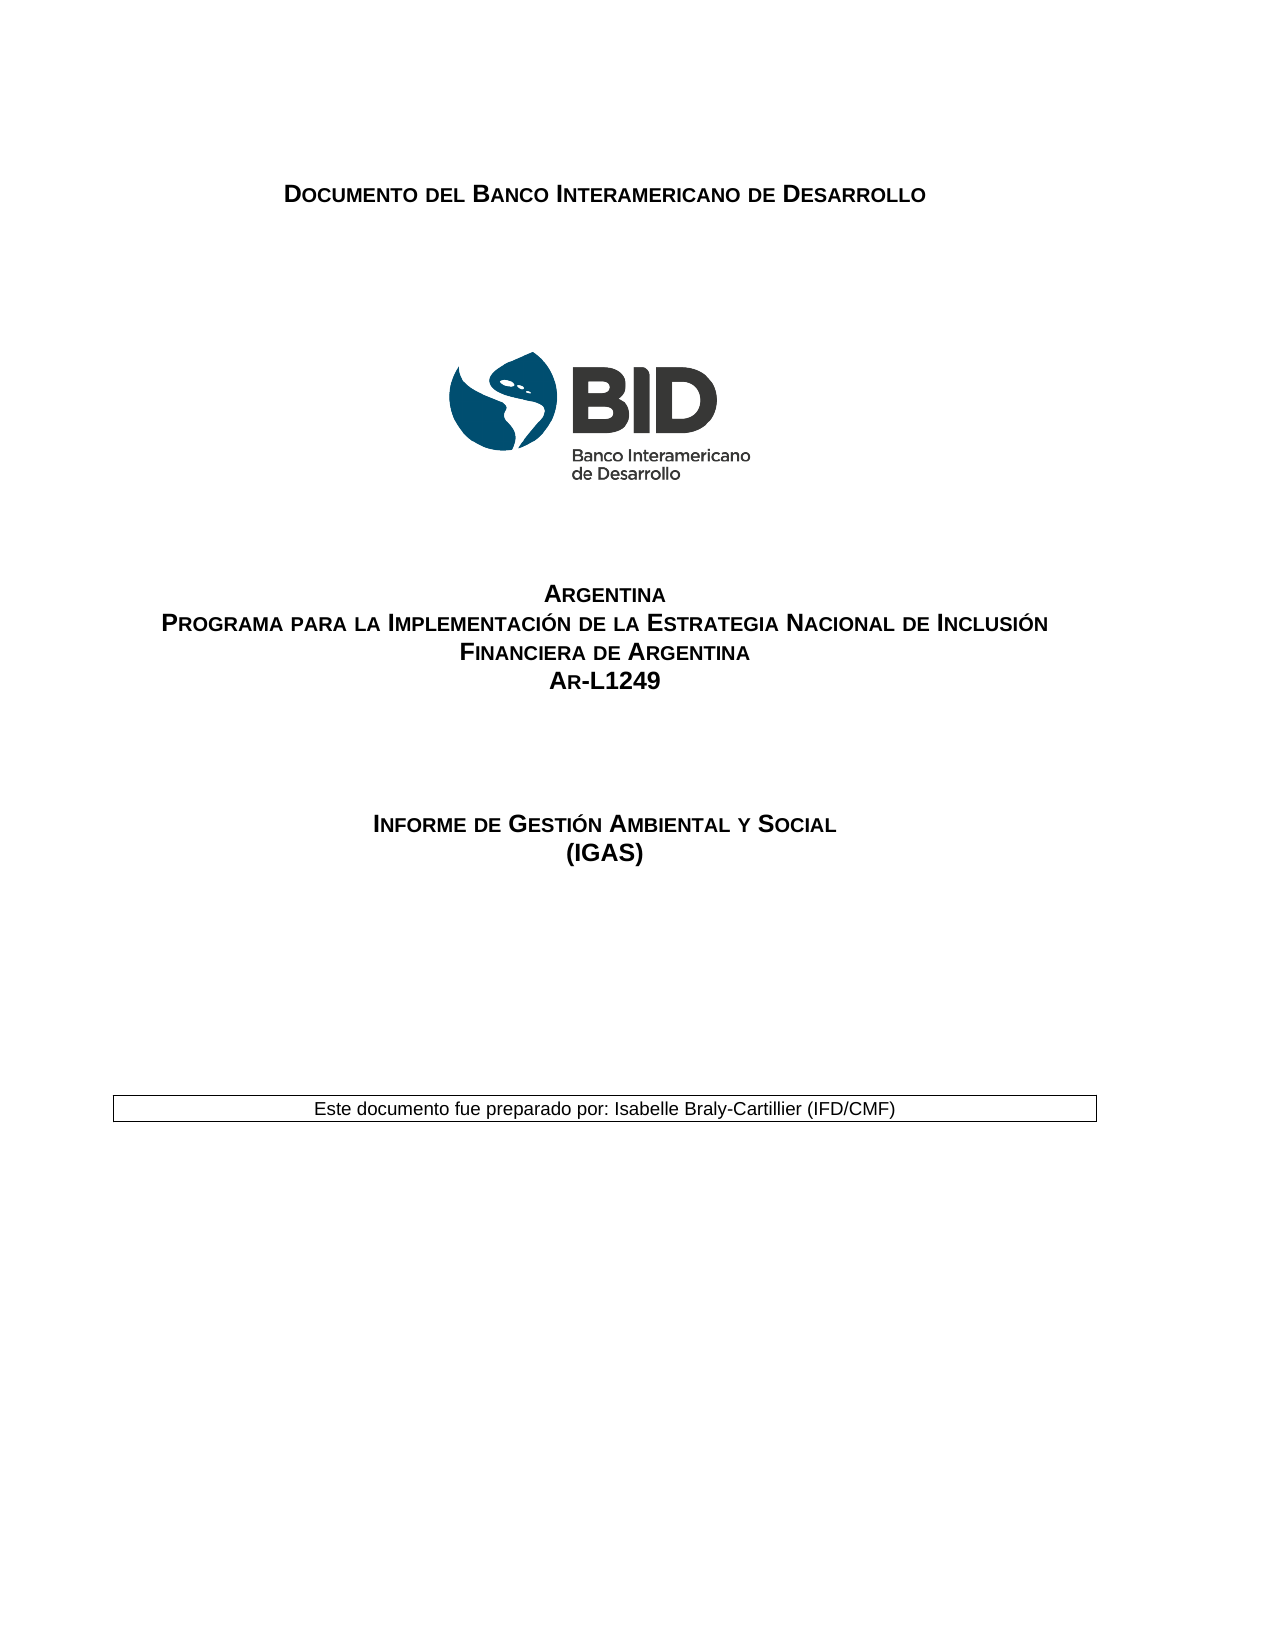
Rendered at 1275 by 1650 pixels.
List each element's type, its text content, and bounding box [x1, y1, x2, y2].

text (IGAS) [122, 838, 1087, 867]
text Programa para la Implementación de la Estrategia Nacional de Inclusión Financiera de Argentina [122, 608, 1087, 666]
picture [422, 322, 788, 522]
text Informe de Gestión Ambiental y Social [122, 809, 1087, 838]
text Este documento fue preparado por: Isabelle Braly-Cartillier (IFD/CMF) [114, 1096, 1096, 1121]
text Argentina [122, 579, 1087, 608]
text Documento del Banco Interamericano de Desarrollo [122, 179, 1087, 207]
text Ar-L1249 [122, 666, 1087, 694]
